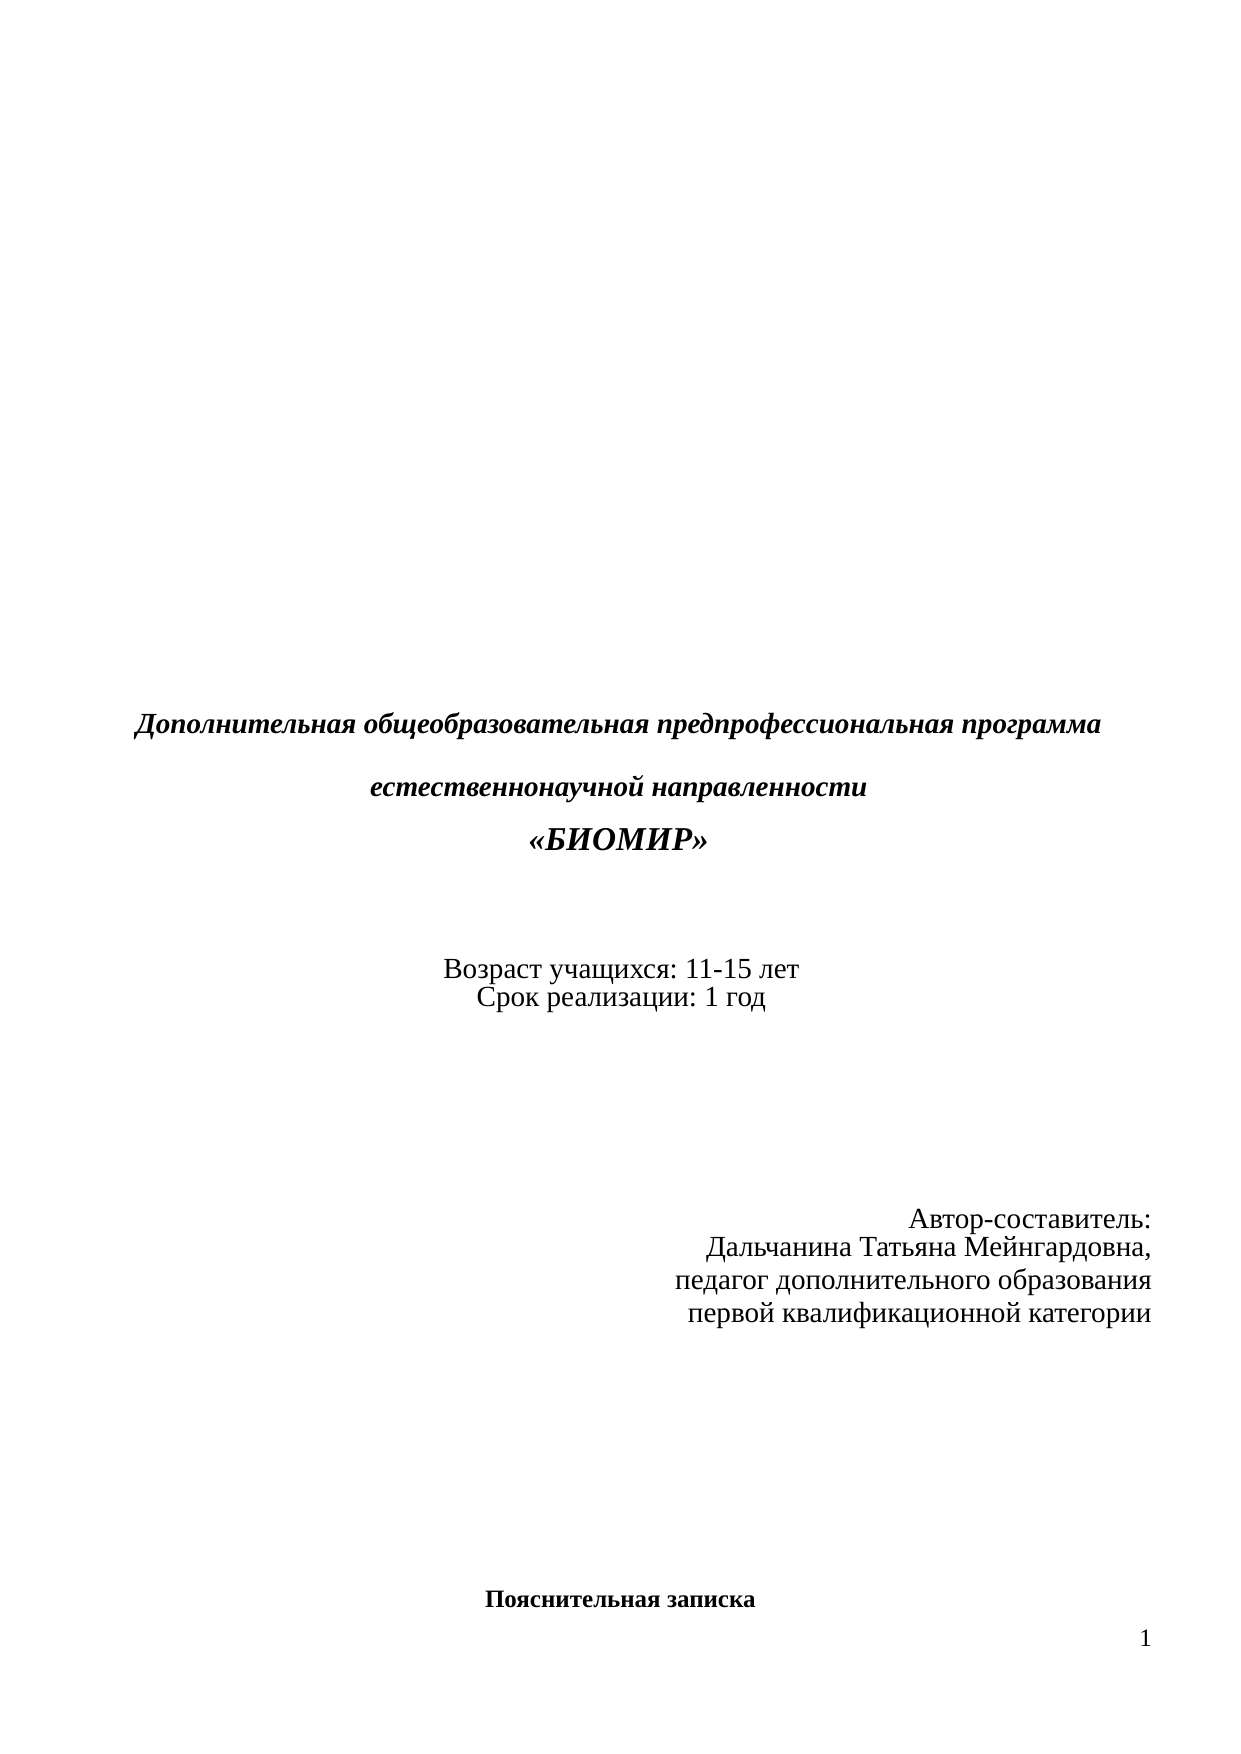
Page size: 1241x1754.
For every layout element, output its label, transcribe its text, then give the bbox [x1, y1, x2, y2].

text «БИОМИР» [89, 819, 1152, 858]
text педагог дополнительного образования [89, 1262, 1152, 1296]
text естественнонаучной направленности [89, 769, 1152, 803]
text Возраст учащихся: 11-15 лет Срок реализации: 1 год [91, 956, 1152, 1013]
text Дальчанина Татьяна Мейнгардовна, [501, 1234, 1152, 1262]
text первой квалификационной категории [89, 1296, 1152, 1329]
text Пояснительная записка [89, 1584, 1152, 1613]
text Автор-составитель: [501, 1205, 1152, 1234]
text Дополнительная общеобразовательная предпрофессиональная программа [89, 706, 1152, 740]
